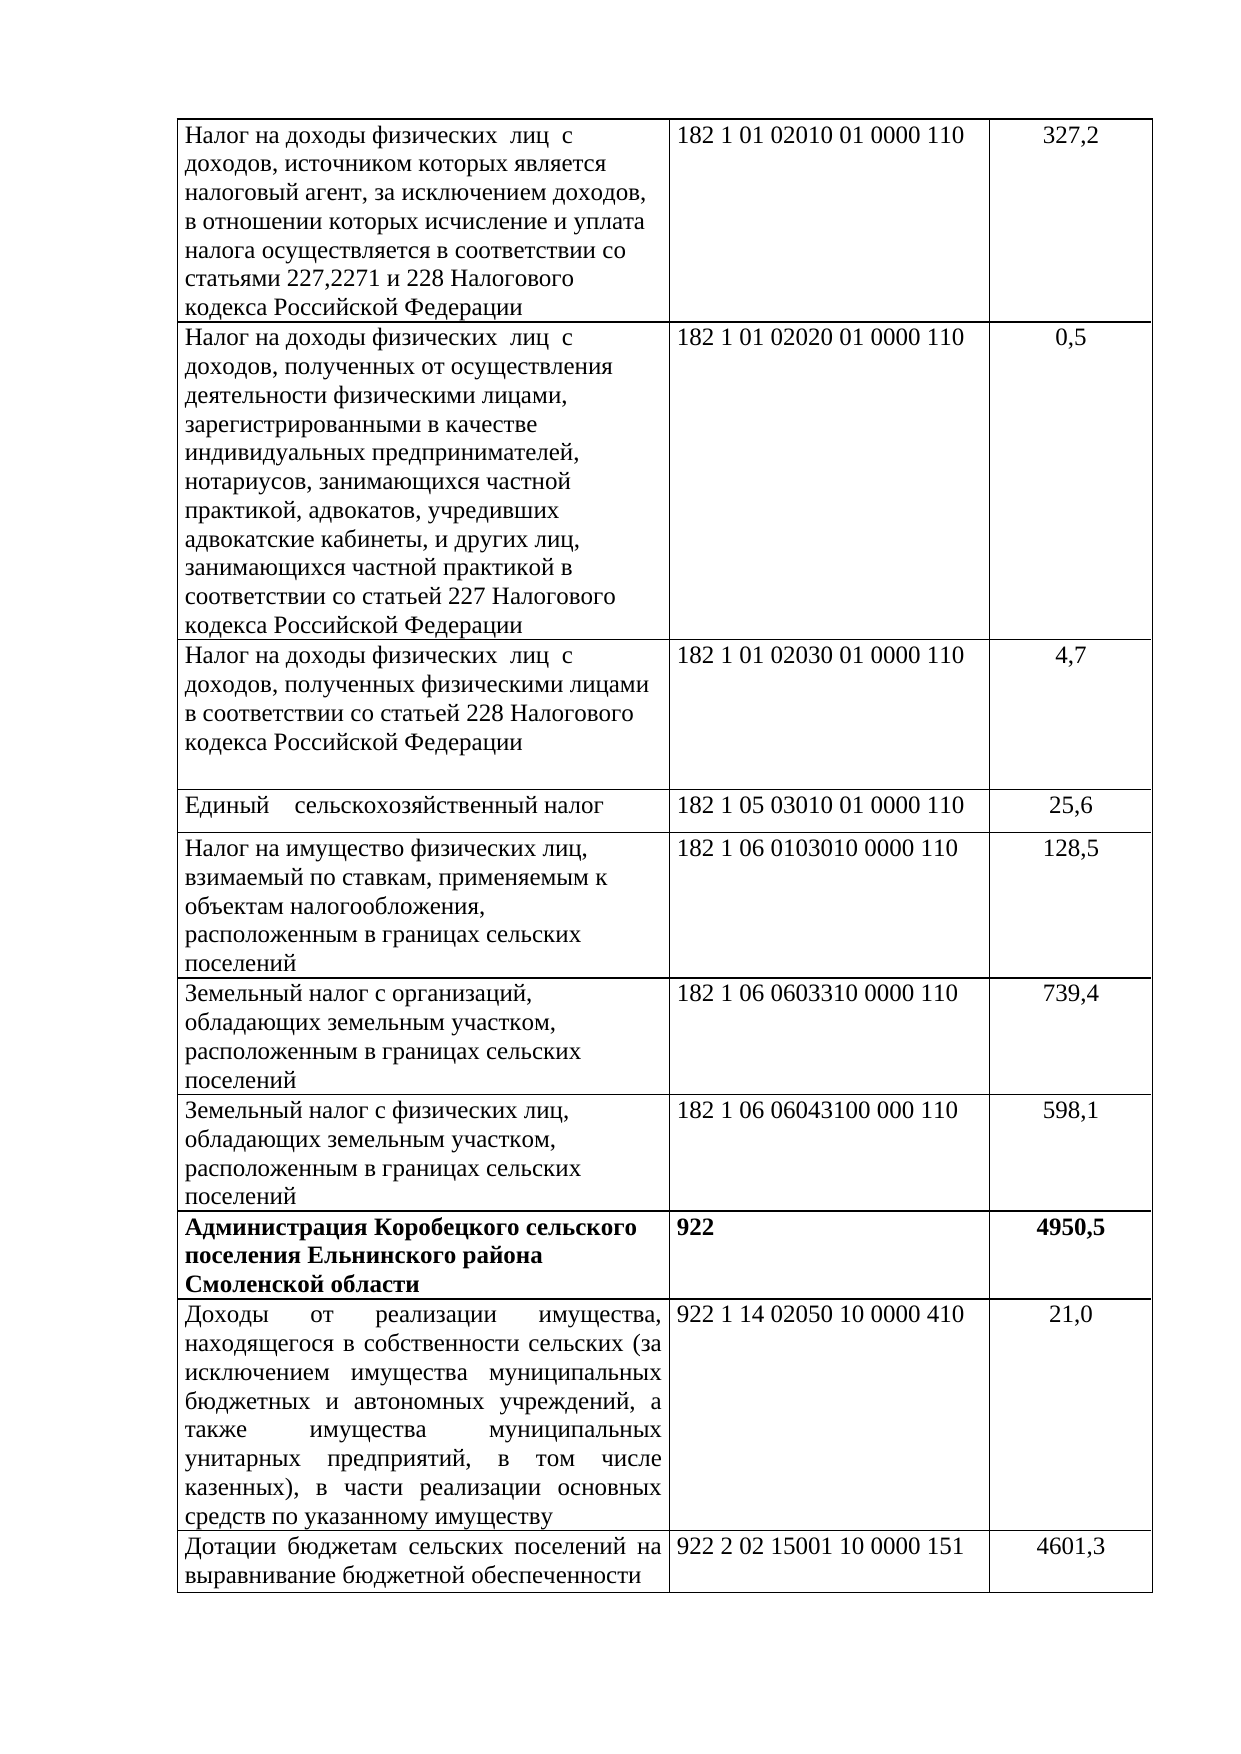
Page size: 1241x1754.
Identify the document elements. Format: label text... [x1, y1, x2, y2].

table_cell Налог на имущество физических лиц, взимаемый по ставкам, применяемым к объектам налогообложения, расположенным в границах сельских поселений [178, 833, 669, 977]
table_cell Земельный налог с физических лиц, обладающих земельным участком, расположенным в границах сельских поселений [178, 1095, 669, 1210]
table_cell Дотации бюджетам сельских поселений на выравнивание бюджетной обеспеченности [178, 1531, 669, 1592]
table_cell 182 1 05 03010 01 0000 110 [670, 790, 989, 832]
table_cell 182 1 01 02010 01 0000 110 [670, 120, 989, 321]
table_cell Земельный налог с организаций, обладающих земельным участком, расположенным в границах сельских поселений [178, 979, 669, 1093]
table_cell Администрация Коробецкого сельского поселения Ельнинского района Смоленской области [178, 1212, 669, 1298]
table_cell 182 1 06 0103010 0000 110 [670, 833, 989, 977]
table_cell 25,6 [990, 789, 1152, 832]
table_cell 922 2 02 15001 10 0000 151 [670, 1531, 989, 1592]
table_cell 922 1 14 02050 10 0000 410 [670, 1300, 989, 1529]
table_cell 4950,5 [990, 1210, 1152, 1298]
table_cell 182 1 06 06043100 000 110 [670, 1095, 989, 1210]
table_cell 327,2 [990, 120, 1152, 321]
table_cell 739,4 [990, 977, 1152, 1093]
table_cell 182 1 01 02020 01 0000 110 [670, 323, 989, 639]
table_cell 4601,3 [990, 1530, 1152, 1592]
table_cell 128,5 [990, 832, 1152, 977]
table_cell 182 1 01 02030 01 0000 110 [670, 640, 989, 789]
table_cell Налог на доходы физических лиц с доходов, полученных от осуществления деятельности физическими лицами, зарегистрированными в качестве индивидуальных предпринимателей, нотариусов, занимающихся частной практикой, адвокатов, учредивших адвокатские кабинеты, и других лиц, занимающихся частной практикой в соответствии со статьей 227 Налогового кодекса Российской Федерации [178, 323, 669, 639]
table_cell Единый сельскохозяйственный налог [178, 790, 669, 832]
table_cell 21,0 [990, 1298, 1152, 1529]
table_cell 598,1 [990, 1094, 1152, 1210]
table_cell 922 [670, 1212, 989, 1298]
table_cell 182 1 06 0603310 0000 110 [670, 979, 989, 1093]
table_cell 4,7 [990, 639, 1152, 789]
table_cell Доходы от реализации имущества, находящегося в собственности сельских (за исключением имущества муниципальных бюджетных и автономных учреждений, а также имущества муниципальных унитарных предприятий, в том числе казенных), в части реализации основных средств по указанному имуществу [178, 1300, 669, 1529]
table_cell Налог на доходы физических лиц с доходов, полученных физическими лицами в соответствии со статьей 228 Налогового кодекса Российской Федерации [178, 640, 669, 789]
table_cell 0,5 [990, 321, 1152, 639]
table_cell Налог на доходы физических лиц с доходов, источником которых является налоговый агент, за исключением доходов, в отношении которых исчисление и уплата налога осуществляется в соответствии со статьями 227,2271 и 228 Налогового кодекса Российской Федерации [178, 120, 669, 321]
